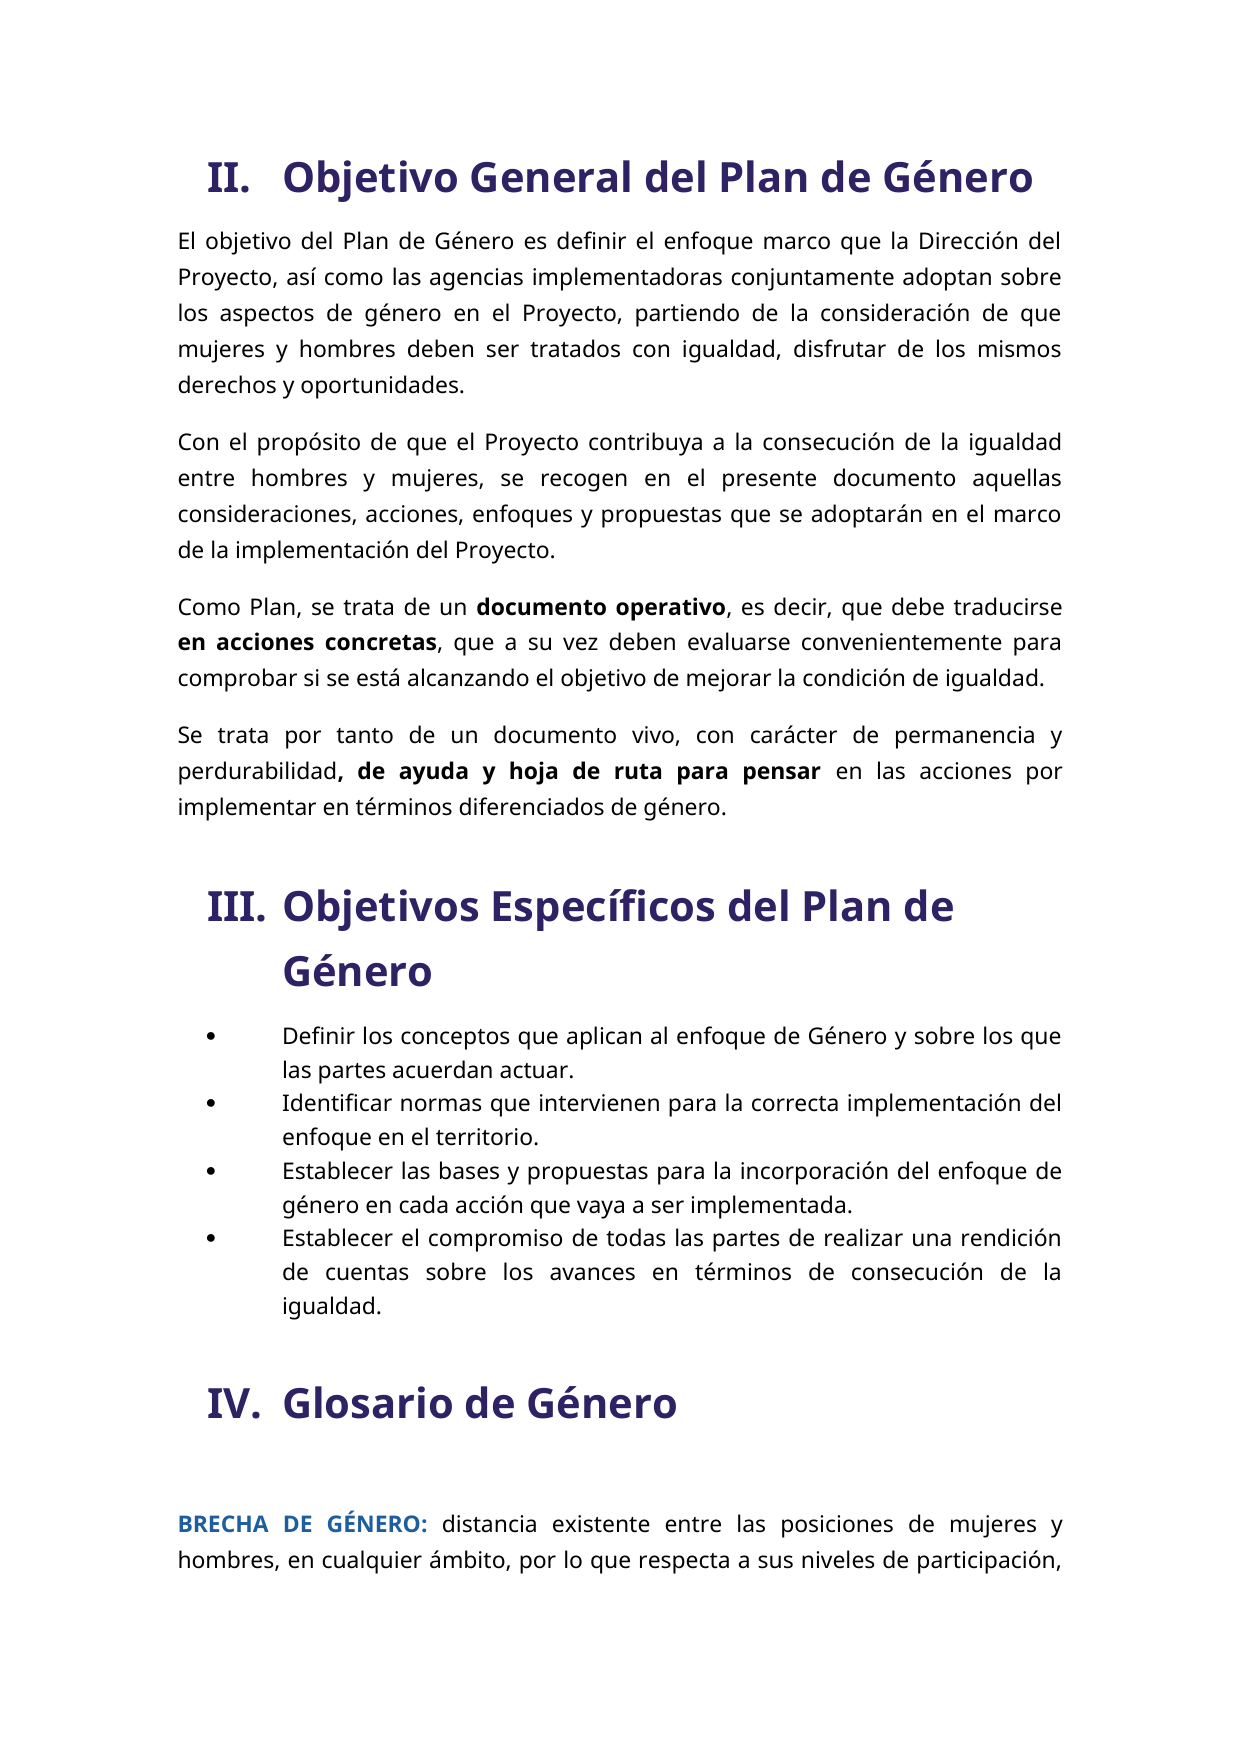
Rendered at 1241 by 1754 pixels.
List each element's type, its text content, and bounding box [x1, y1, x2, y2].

text Con el propósito de que el Proyecto contribuya a la consecución de la igualdad entre hombres y mujeres, se recogen en el presente documento aquellas consideraciones, acciones, enfoques y propuestas que se adoptarán en el marco de la implementación del Proyecto. [177, 426, 1063, 565]
subtitle Glosario de Género [207, 1373, 1063, 1430]
list Establecer las bases y propuestas para la incorporación del enfoque de género en cada acción que vaya a ser implementada. [207, 1155, 1063, 1220]
text Como Plan, se trata de un documento operativo, es decir, que debe traducirse en acciones concretas, que a su vez deben evaluarse convenientemente para comprobar si se está alcanzando el objetivo de mejorar la condición de igualdad. [177, 590, 1063, 693]
subtitle Objetivos Específicos del Plan de Género [207, 877, 1063, 999]
list Definir los conceptos que aplican al enfoque de Género y sobre los que las partes acuerdan actuar. [207, 1020, 1063, 1085]
subtitle Objetivo General del Plan de Género [207, 148, 1063, 204]
text El objetivo del Plan de Género es definir el enfoque marco que la Dirección del Proyecto, así como las agencias implementadoras conjuntamente adoptan sobre los aspectos de género en el Proyecto, partiendo de la consideración de que mujeres y hombres deben ser tratados con igualdad, disfrutar de los mismos derechos y oportunidades. [177, 225, 1063, 400]
list Identificar normas que intervienen para la correcta implementación del enfoque en el territorio. [207, 1087, 1063, 1152]
list Establecer el compromiso de todas las partes de realizar una rendición de cuentas sobre los avances en términos de consecución de la igualdad. [207, 1222, 1063, 1321]
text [177, 1508, 1063, 1575]
text Se trata por tanto de un documento vivo, con carácter de permanencia y perdurabilidad, de ayuda y hoja de ruta para pensar en las acciones por implementar en términos diferenciados de género. [177, 719, 1063, 822]
